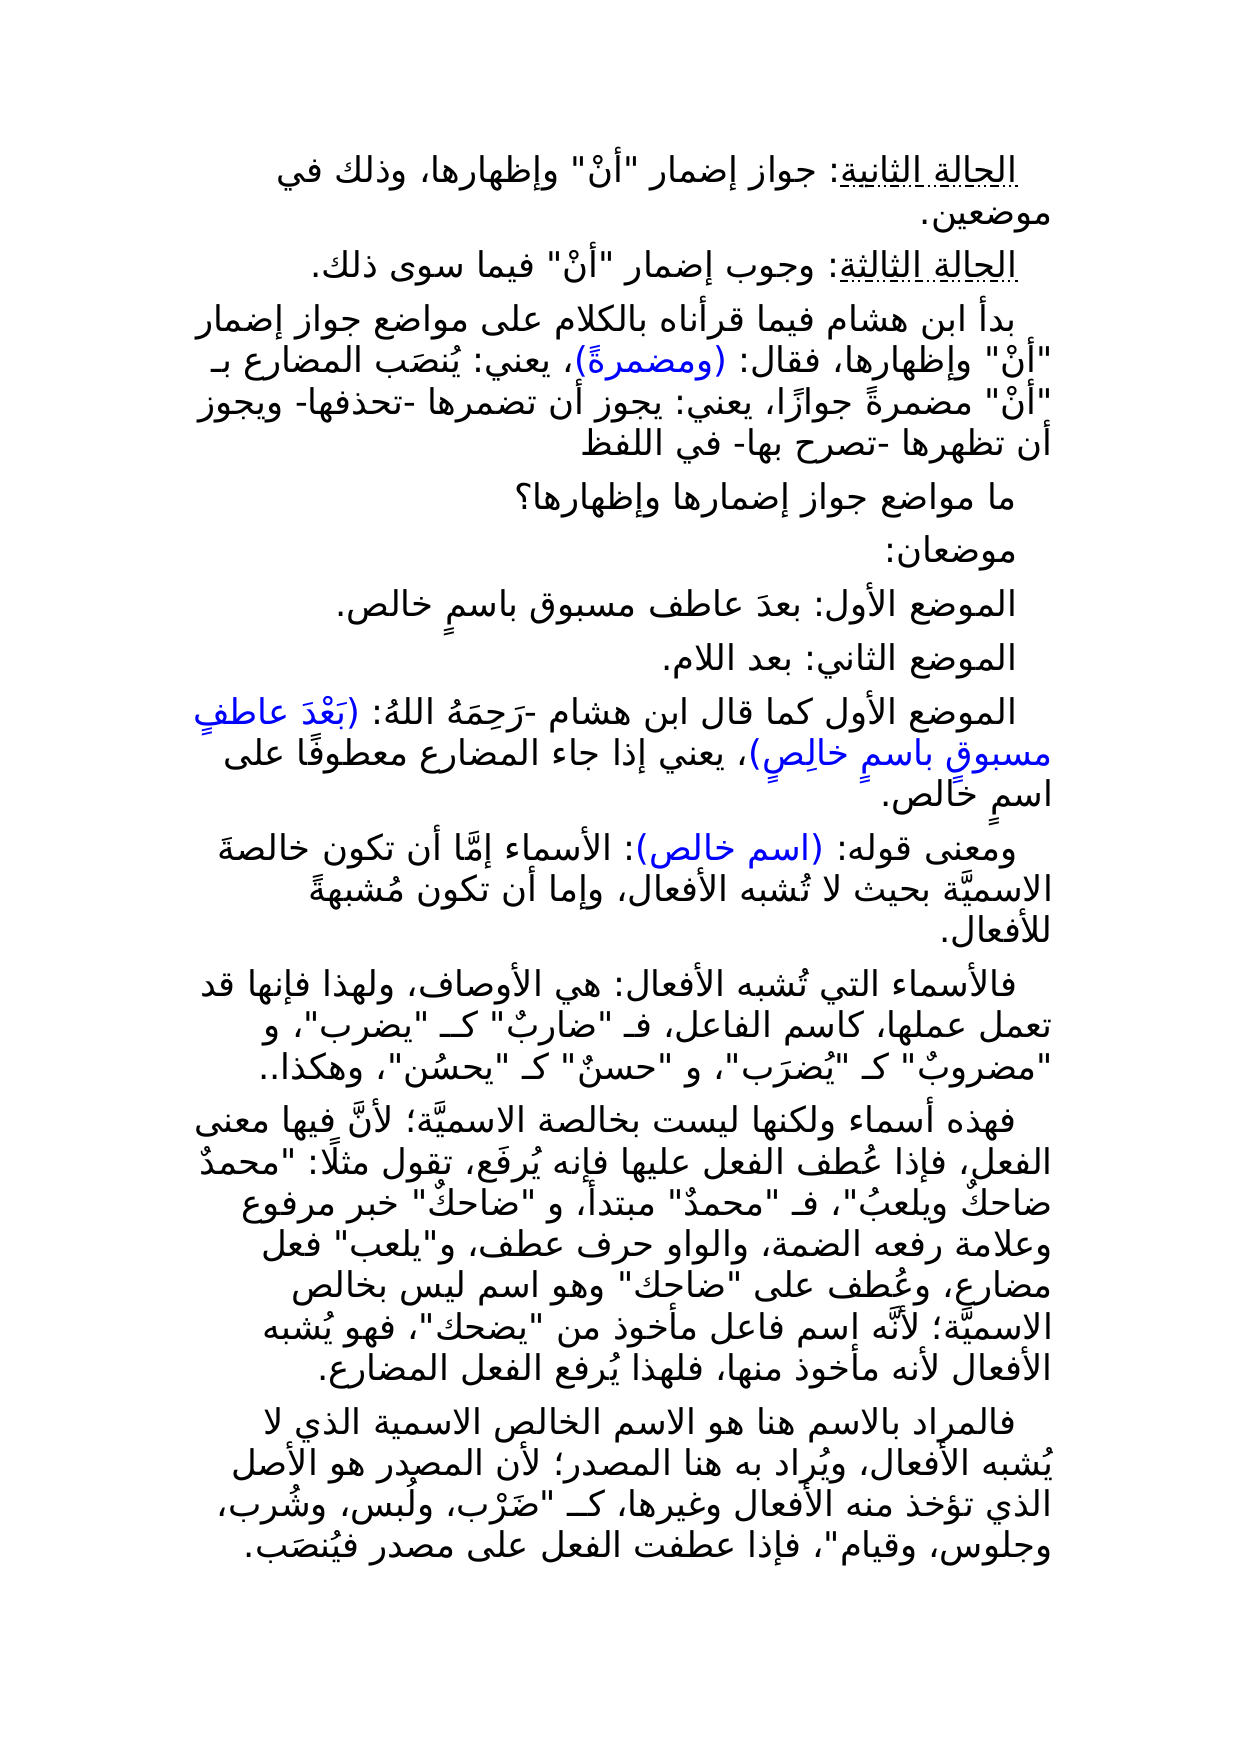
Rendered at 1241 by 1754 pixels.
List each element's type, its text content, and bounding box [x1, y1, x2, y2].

text موضعان: [187, 530, 1053, 571]
text فالمراد بالاسم هنا هو الاسم الخالص الاسمية الذي لا يُشبه الأفعال، ويُراد به هنا المصدر؛ لأن المصدر هو الأصل الذي تؤخذ منه الأفعال وغيرها، كــ "ضَرْب، ولُبس، وشُرب، وجلوس، وقيام"، فإذا عطفت الفعل على مصدر فيُنصَب. [187, 1401, 1053, 1566]
text ما مواضع جواز إضمارها وإظهارها؟ [187, 476, 1053, 517]
text الموضع الأول: بعدَ عاطف مسبوق باسمٍ خالص. [187, 584, 1053, 625]
text الموضع الثاني: بعد اللام. [187, 637, 1053, 679]
text فالأسماء التي تُشبه الأفعال: هي الأوصاف، ولهذا فإنها قد تعمل عملها، كاسم الفاعل، فـ "ضاربٌ" كــ "يضرب"، و "مضروبٌ" كـ "يُضرَب"، و "حسنٌ" كـ "يحسُن"، وهكذا.. [187, 964, 1053, 1087]
text ومعنى قوله: (اسم خالص): الأسماء إمَّا أن تكون خالصةَ الاسميَّة بحيث لا تُشبه الأفعال، وإما أن تكون مُشبهةً للأفعال. [187, 827, 1053, 951]
text فهذه أسماء ولكنها ليست بخالصة الاسميَّة؛ لأنَّ فيها معنى الفعل، فإذا عُطف الفعل عليها فإنه يُرفَع، تقول مثلًا: "محمدٌ ضاحكٌ ويلعبُ"، فـ "محمدٌ" مبتدأ، و "ضاحكٌ" خبر مرفوع وعلامة رفعه الضمة، والواو حرف عطف، و"يلعب" فعل مضارع، وعُطف على "ضاحك" وهو اسم ليس بخالص الاسميَّة؛ لأنَّه اسم فاعل مأخوذ من "يضحك"، فهو يُشبه الأفعال لأنه مأخوذ منها، فلهذا يُرفع الفعل المضارع. [187, 1100, 1053, 1389]
text بدأ ابن هشام فيما قرأناه بالكلام على مواضع جواز إضمار "أنْ" وإظهارها، فقال: (ومضمرةً)، يعني: يُنصَب المضارع بـ "أنْ" مضمرةً جوازًا، يعني: يجوز أن تضمرها -تحذفها- ويجوز أن تظهرها -تصرح بها- في اللفظ [187, 299, 1053, 464]
text الموضع الأول كما قال ابن هشام -رَحِمَهُ اللهُ: (بَعْدَ عاطفٍ مسبوقٍ باسمٍ خالِصٍ)، يعني إذا جاء المضارع معطوفًا على اسمٍ خالص. [187, 691, 1053, 815]
text الحالة الثالثة: وجوب إضمار "أنْ" فيما سوى ذلك. [187, 245, 1053, 286]
text الحالة الثانية: جواز إضمار "أنْ" وإظهارها، وذلك في موضعين. [187, 150, 1053, 232]
